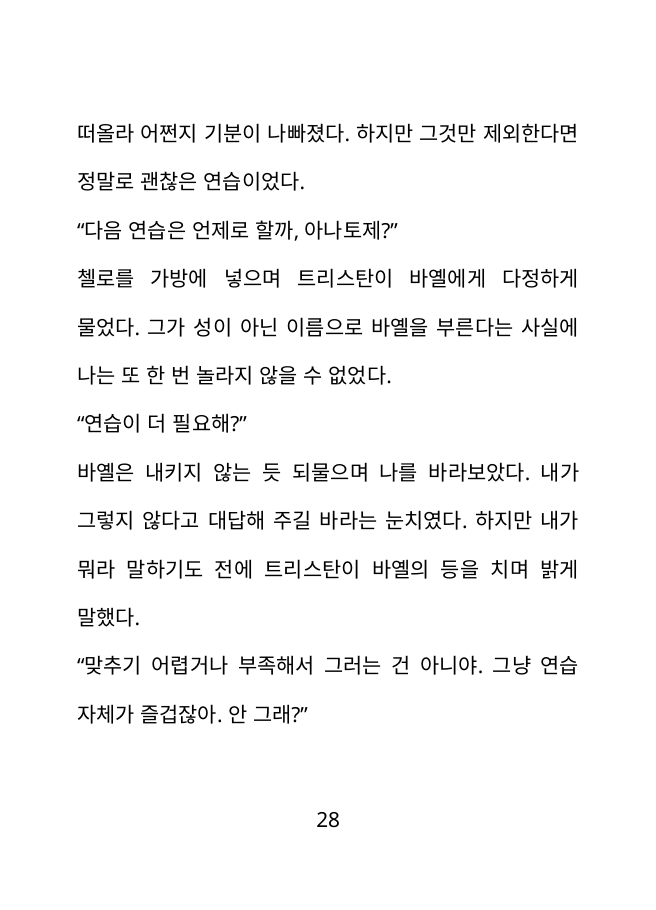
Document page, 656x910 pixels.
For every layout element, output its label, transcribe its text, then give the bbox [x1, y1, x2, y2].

text “연습이 더 필요해?” [77, 408, 579, 438]
text “맞추기 어렵거나 부족해서 그러는 건 아니야. 그냥 연습 자체가 즐겁잖아. 안 그래?” [77, 650, 579, 728]
text 바옐은 내키지 않는 듯 되물으며 나를 바라보았다. 내가 그렇지 않다고 대답해 주길 바라는 눈치였다. 하지만 내가 뭐라 말하기도 전에 트리스탄이 바옐의 등을 치며 밝게 말했다. [77, 456, 579, 632]
text 첼로를 가방에 넣으며 트리스탄이 바옐에게 다정하게 물었다. 그가 성이 아닌 이름으로 바옐을 부른다는 사실에 나는 또 한 번 놀라지 않을 수 없었다. [77, 262, 579, 389]
text “다음 연습은 언제로 할까, 아나토제?” [77, 214, 579, 244]
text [77, 117, 579, 196]
